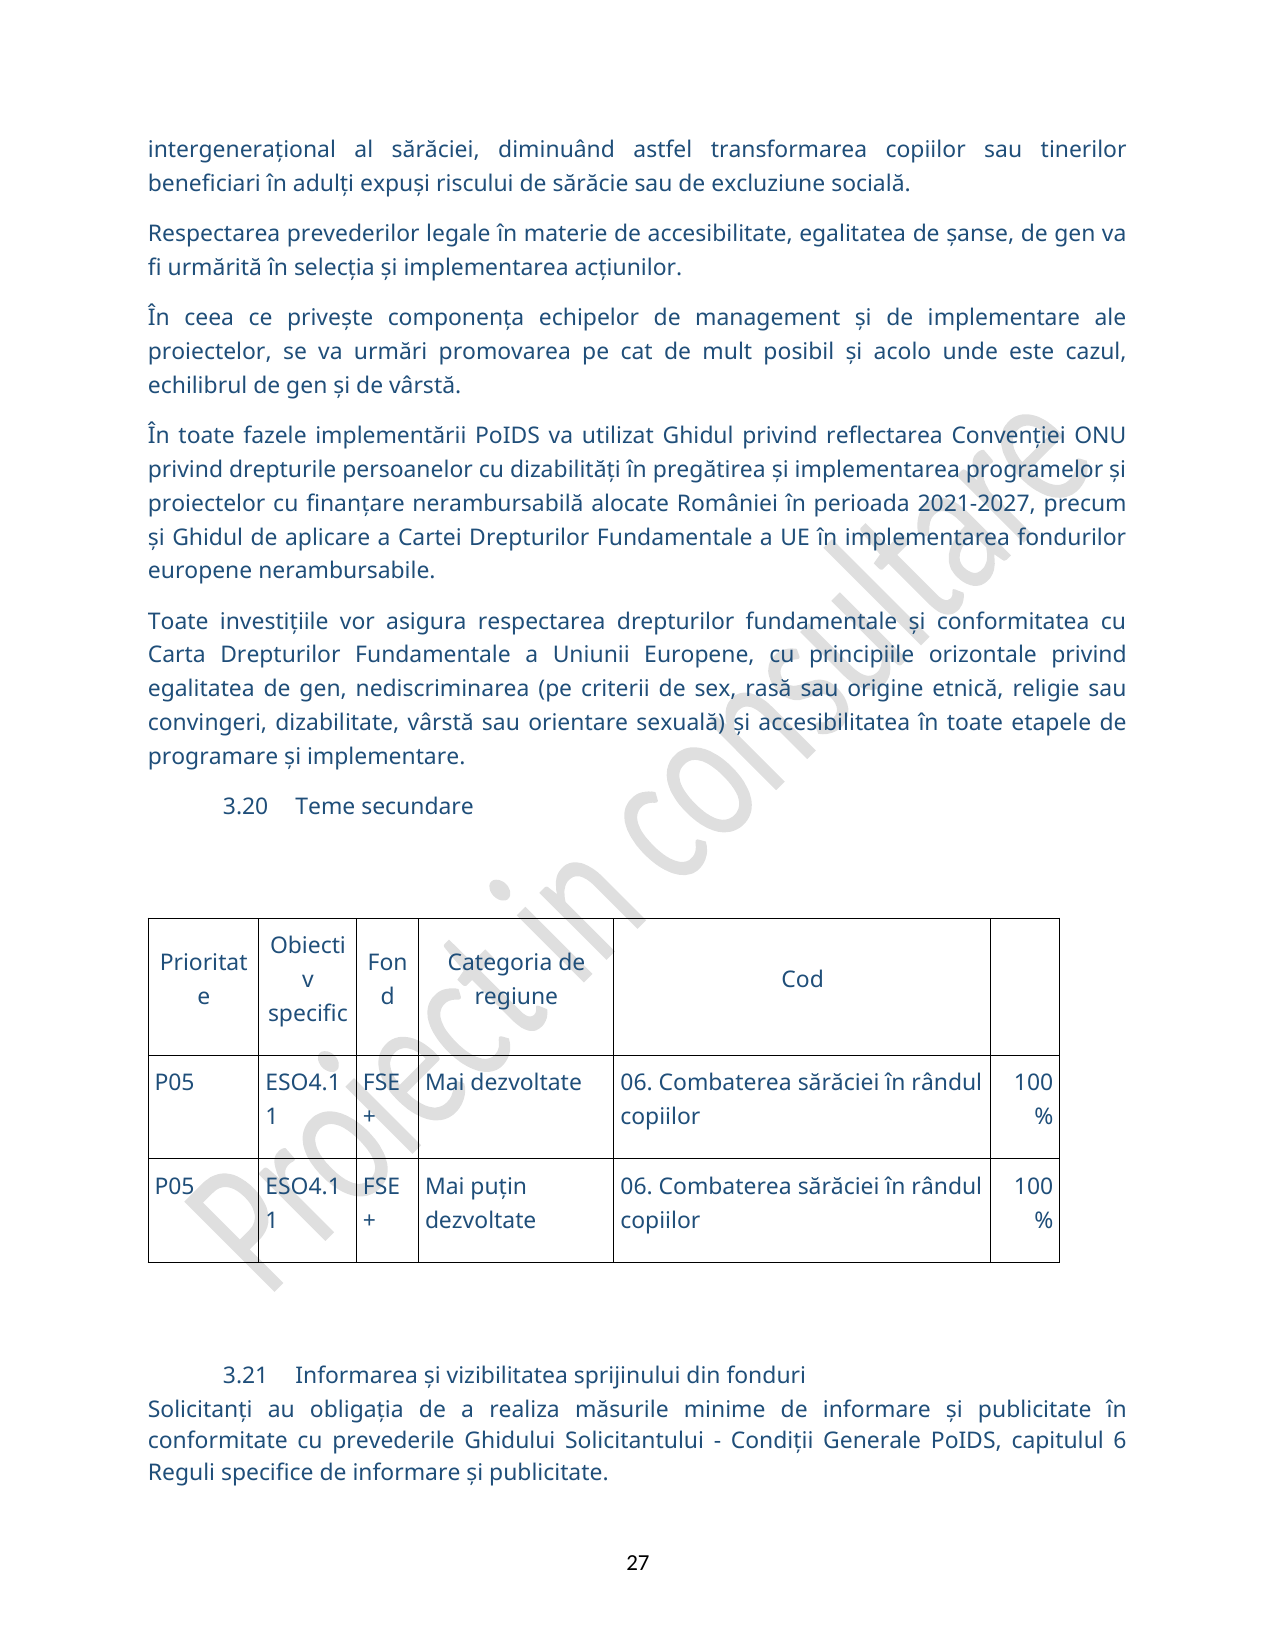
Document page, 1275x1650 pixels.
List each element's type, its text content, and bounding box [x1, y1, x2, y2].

table_cell 100% [991, 1159, 1059, 1262]
table_cell ESO4.11 [259, 1056, 356, 1158]
table_cell 06. Combaterea sărăciei în rândul copiilor [614, 1159, 990, 1262]
table_cell 06. Combaterea sărăciei în rândul copiilor [614, 1056, 990, 1158]
table_header [991, 919, 1059, 1055]
table_cell 100% [991, 1056, 1059, 1158]
table_cell P05 [149, 1159, 258, 1262]
text În toate fazele implementării PoIDS va utilizat Ghidul privind reflectarea Convenției ONU privind drepturile persoanelor cu dizabilități în pregătirea și implementarea programelor și proiectelor cu finanțare nerambursabilă alocate României în perioada 2021-2027, precum și Ghidul de aplicare a Cartei Drepturilor Fundamentale a UE în implementarea fondurilor europene nerambursabile. [148, 419, 1127, 585]
text Respectarea prevederilor legale în materie de accesibilitate, egalitatea de șanse, de gen va fi urmărită în selecția și implementarea acțiunilor. [148, 217, 1127, 282]
table_header Prioritate [149, 919, 258, 1055]
subtitle Informarea și vizibilitatea sprijinului din fonduri [223, 1359, 1127, 1390]
subtitle Teme secundare [223, 790, 1127, 821]
table_header Fond [357, 919, 418, 1055]
table_cell P05 [149, 1056, 258, 1158]
table_header Cod [614, 919, 990, 1055]
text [148, 133, 1127, 198]
table_cell Mai puțin dezvoltate [419, 1159, 613, 1262]
table_header Categoria de regiune [419, 919, 613, 1055]
table_cell FSE+ [357, 1056, 418, 1158]
text Toate investițiile vor asigura respectarea drepturilor fundamentale și conformitatea cu Carta Drepturilor Fundamentale a Uniunii Europene, cu principiile orizontale privind egalitatea de gen, nediscriminarea (pe criterii de sex, rasă sau origine etnică, religie sau convingeri, dizabilitate, vârstă sau orientare sexuală) și accesibilitatea în toate etapele de programare și implementare. [148, 604, 1127, 771]
text Solicitanți au obligația de a realiza măsurile minime de informare și publicitate în conformitate cu prevederile Ghidului Solicitantului - Condiții Generale PoIDS, capitulul 6 Reguli specifice de informare și publicitate. [148, 1393, 1127, 1487]
table_cell ESO4.11 [259, 1159, 356, 1262]
text În ceea ce privește componența echipelor de management și de implementare ale proiectelor, se va urmări promovarea pe cat de mult posibil și acolo unde este cazul, echilibrul de gen și de vârstă. [148, 301, 1127, 400]
table_cell FSE+ [357, 1159, 418, 1262]
table_header Obiectiv specific [259, 919, 356, 1055]
table_cell Mai dezvoltate [419, 1056, 613, 1158]
